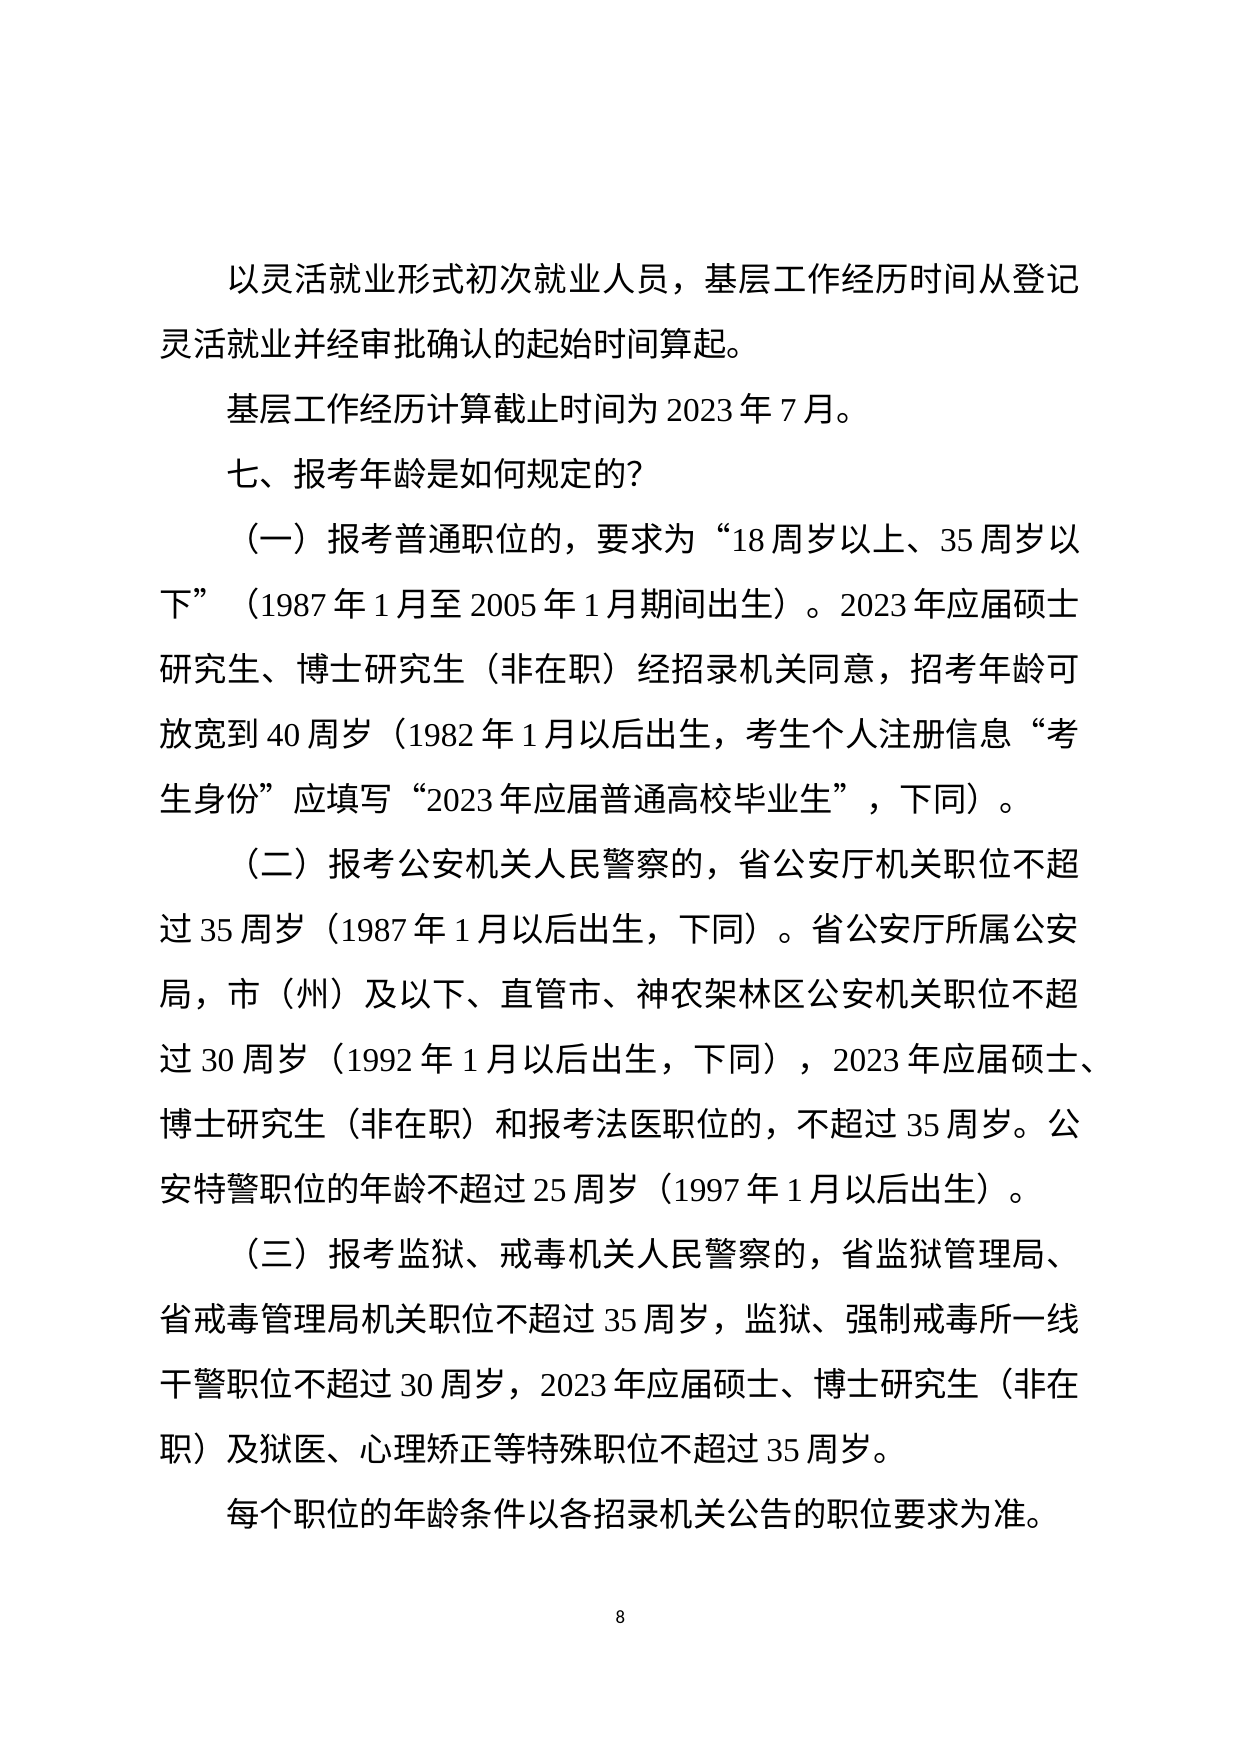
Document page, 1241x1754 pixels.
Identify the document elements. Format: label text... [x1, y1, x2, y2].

text （一）报考普通职位的，要求为“18周岁以上、35周岁以下”（1987年1月至2005年1月期间出生）。2023年应届硕士研究生、博士研究生（非在职）经招录机关同意，招考年龄可放宽到40周岁（1982年1月以后出生，考生个人注册信息“考生身份”应填写“2023年应届普通高校毕业生”，下同）。 [159, 505, 1081, 830]
text 以灵活就业形式初次就业人员，基层工作经历时间从登记灵活就业并经审批确认的起始时间算起。 [159, 245, 1081, 375]
text （三）报考监狱、戒毒机关人民警察的，省监狱管理局、省戒毒管理局机关职位不超过35周岁，监狱、强制戒毒所一线干警职位不超过30周岁，2023年应届硕士、博士研究生（非在职）及狱医、心理矫正等特殊职位不超过35周岁。 [159, 1220, 1081, 1480]
text 每个职位的年龄条件以各招录机关公告的职位要求为准。 [159, 1480, 1081, 1545]
text 基层工作经历计算截止时间为2023年7月。 [159, 375, 1081, 440]
text （二）报考公安机关人民警察的，省公安厅机关职位不超过35周岁（1987年1月以后出生，下同）。省公安厅所属公安局，市（州）及以下、直管市、神农架林区公安机关职位不超过30周岁（1992年1月以后出生，下同），2023年应届硕士、博士研究生（非在职）和报考法医职位的，不超过35周岁。公安特警职位的年龄不超过25周岁（1997年1月以后出生）。 [159, 830, 1081, 1220]
text 七、报考年龄是如何规定的？ [159, 440, 1081, 505]
